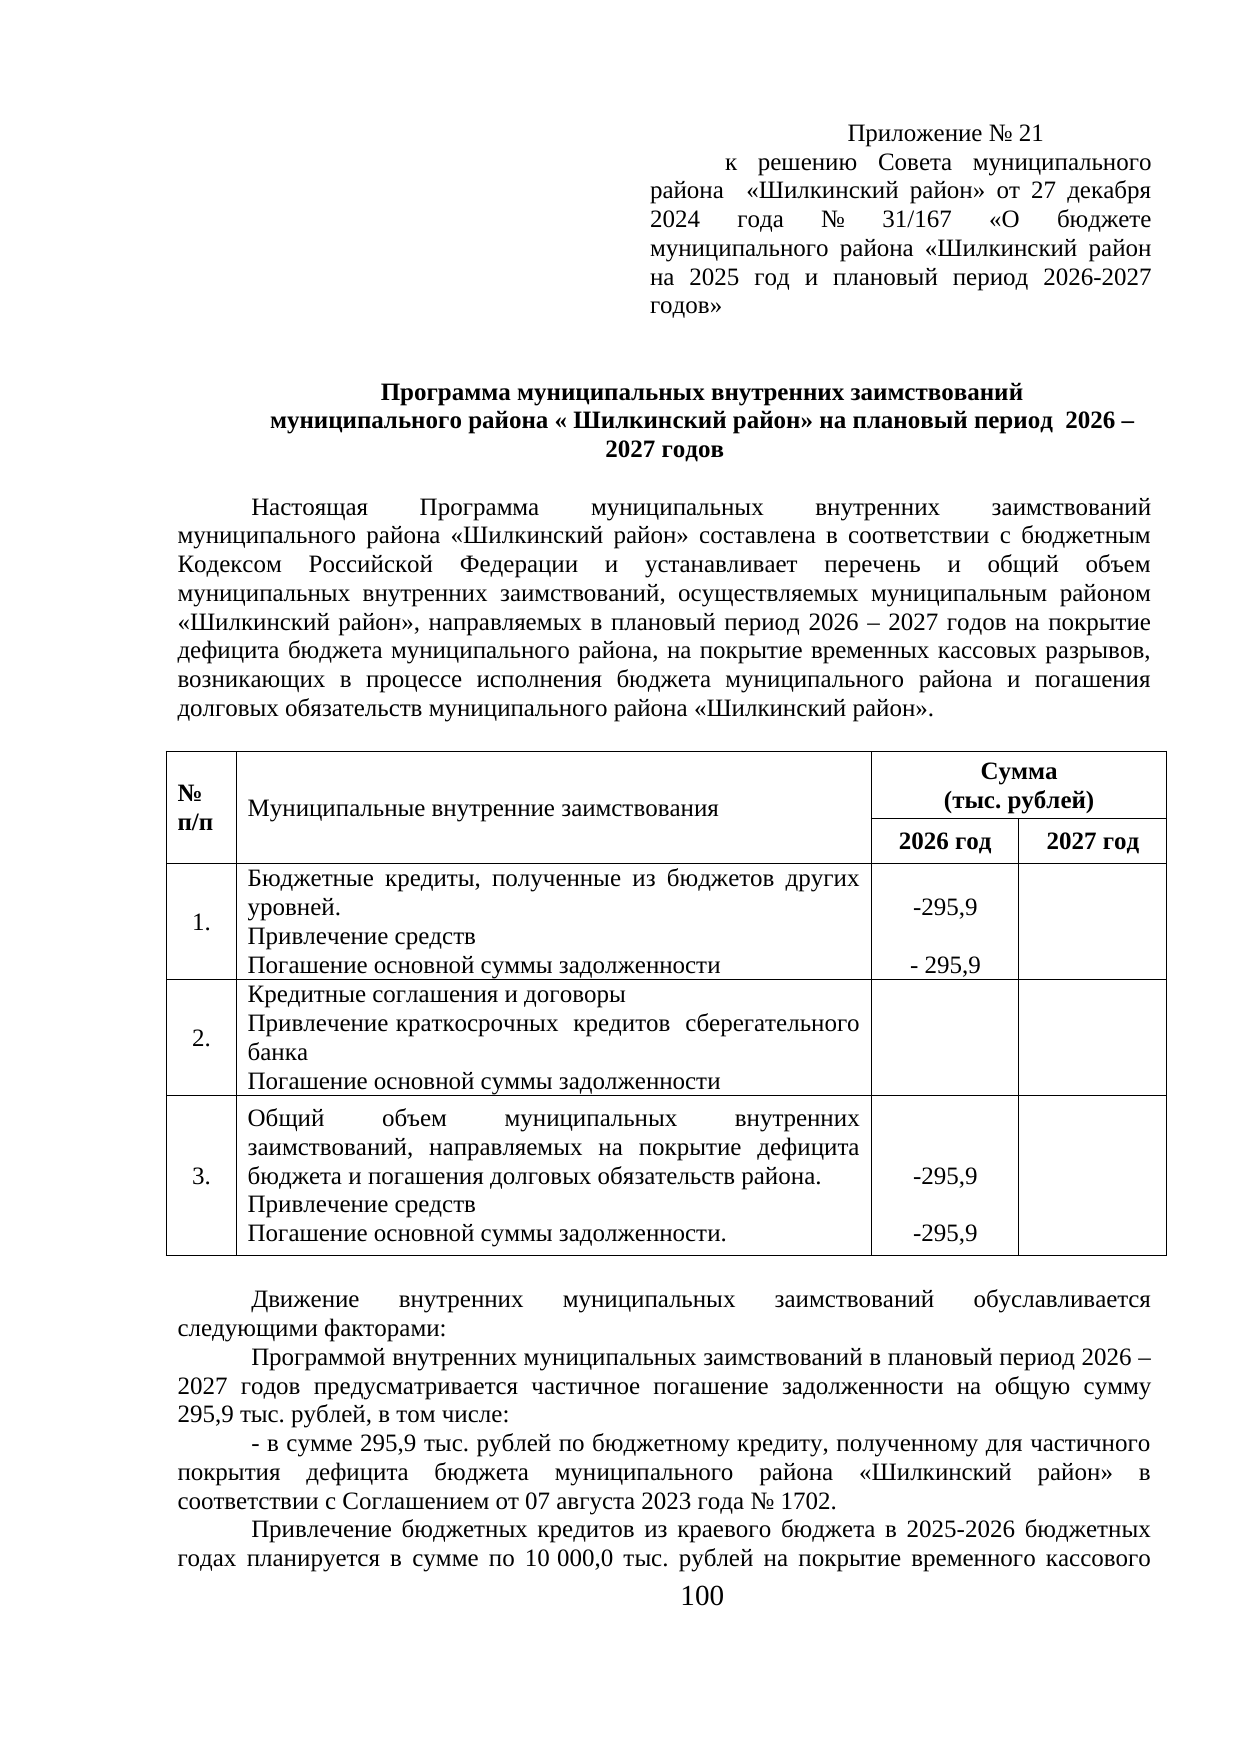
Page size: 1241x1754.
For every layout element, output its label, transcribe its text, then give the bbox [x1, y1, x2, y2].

text Настоящая Программа муниципальных внутренних заимствований муниципального района «Шилкинский район» составлена в соответствии с бюджетным Кодексом Российской Федерации и устанавливает перечень и общий объем муниципальных внутренних заимствований, осуществляемых муниципальным районом «Шилкинский район», направляемых в плановый период 2026 – 2027 годов на покрытие дефицита бюджета муниципального района, на покрытие временных кассовых разрывов, возникающих в процессе исполнения бюджета муниципального района и погашения долговых обязательств муниципального района «Шилкинский район». [177, 492, 1152, 722]
text - в сумме 295,9 тыс. рублей по бюджетному кредиту, полученному для частичного покрытия дефицита бюджета муниципального района «Шилкинский район» в соответствии с Соглашением от 07 августа 2023 года № 1702. [177, 1428, 1152, 1514]
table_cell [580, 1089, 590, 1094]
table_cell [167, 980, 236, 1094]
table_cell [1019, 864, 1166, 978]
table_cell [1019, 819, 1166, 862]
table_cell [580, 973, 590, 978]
text Приложение № 21 [664, 118, 1152, 147]
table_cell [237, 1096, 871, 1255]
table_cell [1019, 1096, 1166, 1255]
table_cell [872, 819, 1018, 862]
text Программой внутренних муниципальных заимствований в плановый период 2026 – 2027 годов предусматривается частичное погашение задолженности на общую сумму 295,9 тыс. рублей, в том числе: [177, 1342, 1152, 1428]
text Движение внутренних муниципальных заимствований обуславливается следующими факторами: [177, 1284, 1152, 1342]
text Программа муниципальных внутренних заимствований [177, 377, 1152, 406]
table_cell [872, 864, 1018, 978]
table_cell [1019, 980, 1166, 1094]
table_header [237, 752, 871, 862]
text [177, 1514, 1152, 1572]
text к решению Совета муниципального района «Шилкинский район» от 27 декабря 2024 года № 31/167 «О бюджете муниципального района «Шилкинский район на 2025 год и плановый период 2026-2027 годов» [650, 147, 1152, 319]
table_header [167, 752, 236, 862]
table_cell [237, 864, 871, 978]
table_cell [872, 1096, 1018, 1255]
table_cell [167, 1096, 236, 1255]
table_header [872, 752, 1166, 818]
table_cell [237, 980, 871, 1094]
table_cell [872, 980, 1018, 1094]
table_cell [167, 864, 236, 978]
text муниципального района « Шилкинский район» на плановый период 2026 – 2027 годов [177, 406, 1152, 463]
